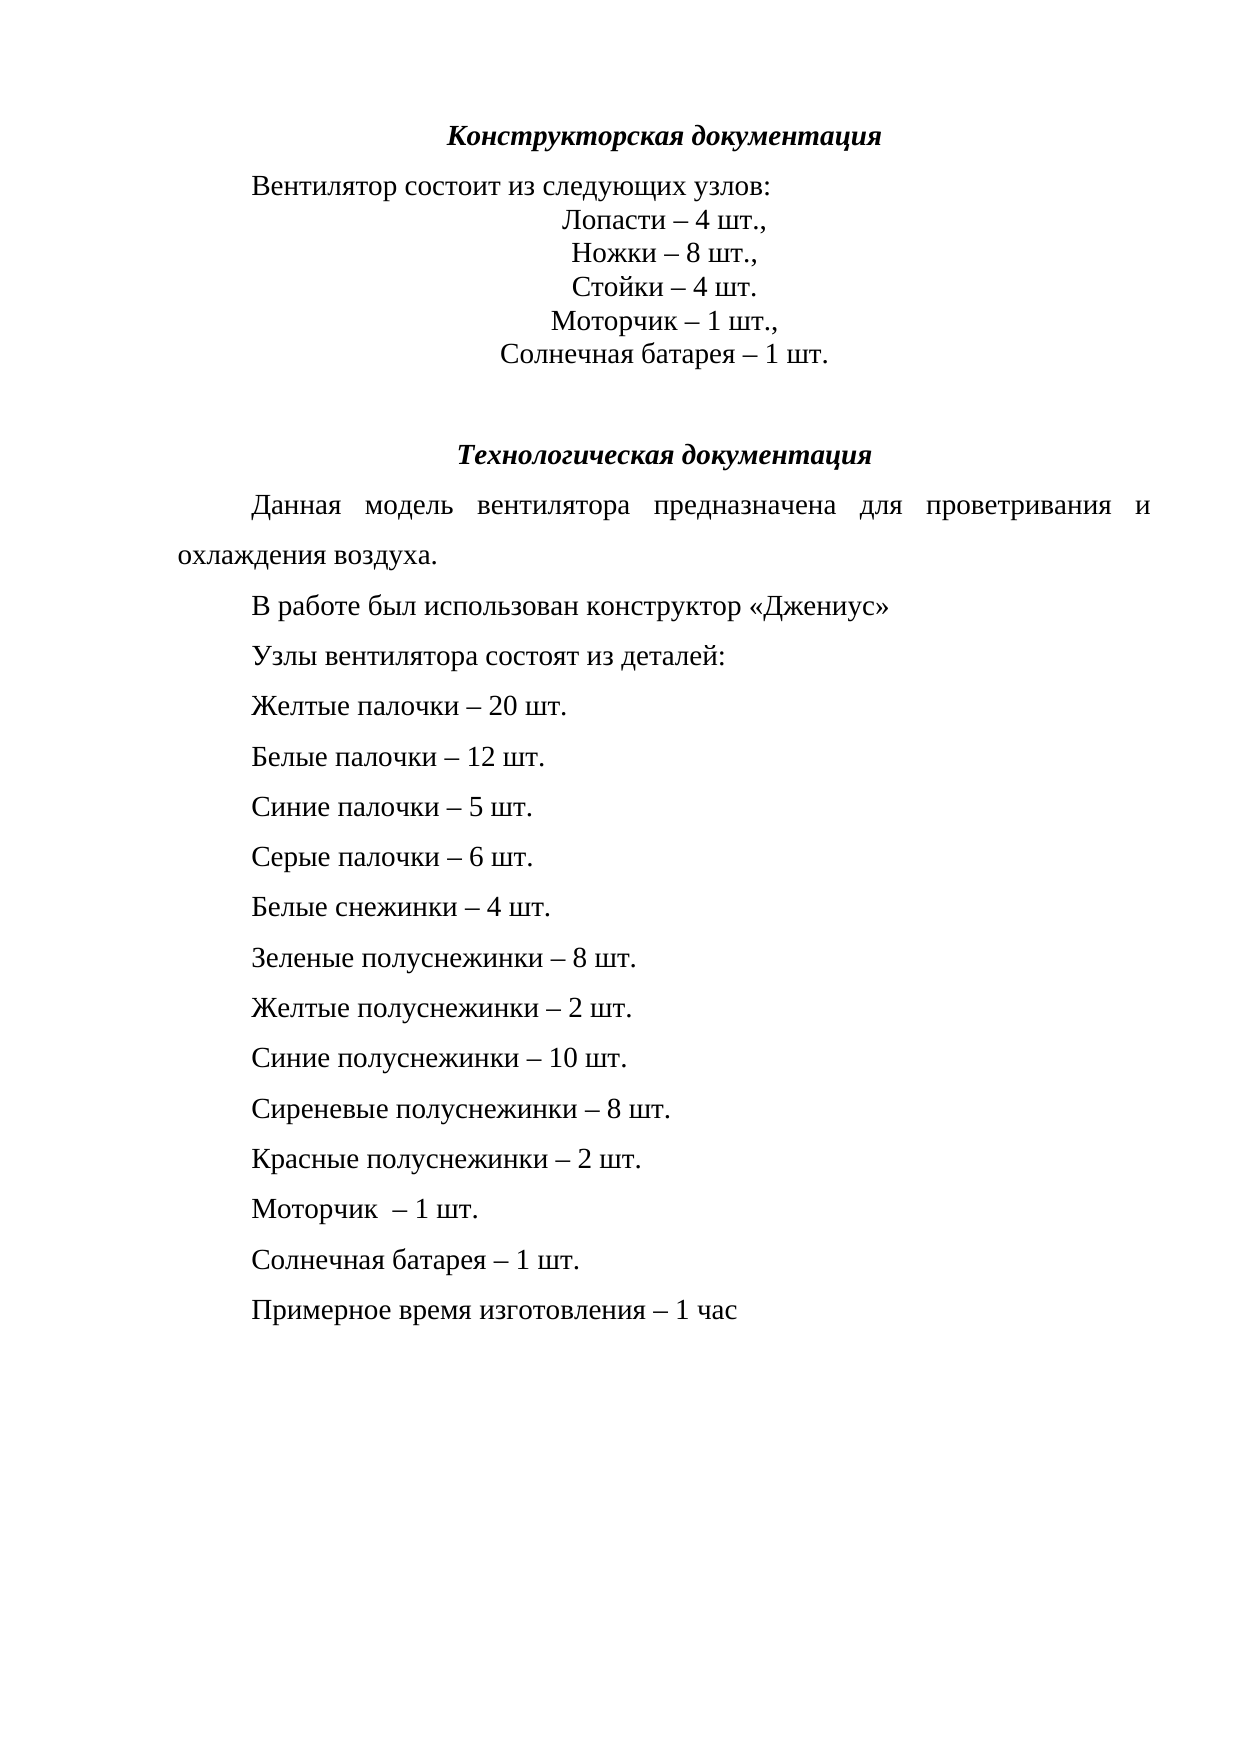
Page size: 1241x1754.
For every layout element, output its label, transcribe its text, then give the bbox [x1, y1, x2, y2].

text Вентилятор состоит из следующих узлов: [177, 168, 1152, 202]
text Стойки – 4 шт. [177, 269, 1152, 303]
text Ножки – 8 шт., [177, 236, 1152, 269]
text Зеленые полуснежинки – 8 шт. [177, 940, 1152, 973]
text Узлы вентилятора состоят из деталей: [177, 638, 1152, 672]
text Конструкторская документация [177, 118, 1152, 152]
text Серые палочки – 6 шт. [177, 839, 1152, 873]
text Сиреневые полуснежинки – 8 шт. [177, 1091, 1152, 1124]
text Синие палочки – 5 шт. [177, 789, 1152, 822]
text Технологическая документация [177, 437, 1152, 470]
text Солнечная батарея – 1 шт. [177, 1242, 1152, 1275]
text Синие полуснежинки – 10 шт. [177, 1041, 1152, 1074]
text Белые палочки – 12 шт. [177, 739, 1152, 772]
text Красные полуснежинки – 2 шт. [177, 1141, 1152, 1175]
text В работе был использован конструктор «Джениус» [177, 588, 1152, 621]
text Лопасти – 4 шт., [177, 202, 1152, 236]
text Моторчик – 1 шт., [177, 303, 1152, 336]
text Моторчик – 1 шт. [177, 1191, 1152, 1225]
text Желтые палочки – 20 шт. [177, 688, 1152, 722]
text Желтые полуснежинки – 2 шт. [177, 990, 1152, 1024]
text Примерное время изготовления – 1 час [177, 1292, 1152, 1326]
text Белые снежинки – 4 шт. [177, 889, 1152, 923]
text Данная модель вентилятора предназначена для проветривания и охлаждения воздуха. [177, 487, 1152, 571]
text Солнечная батарея – 1 шт. [177, 336, 1152, 370]
